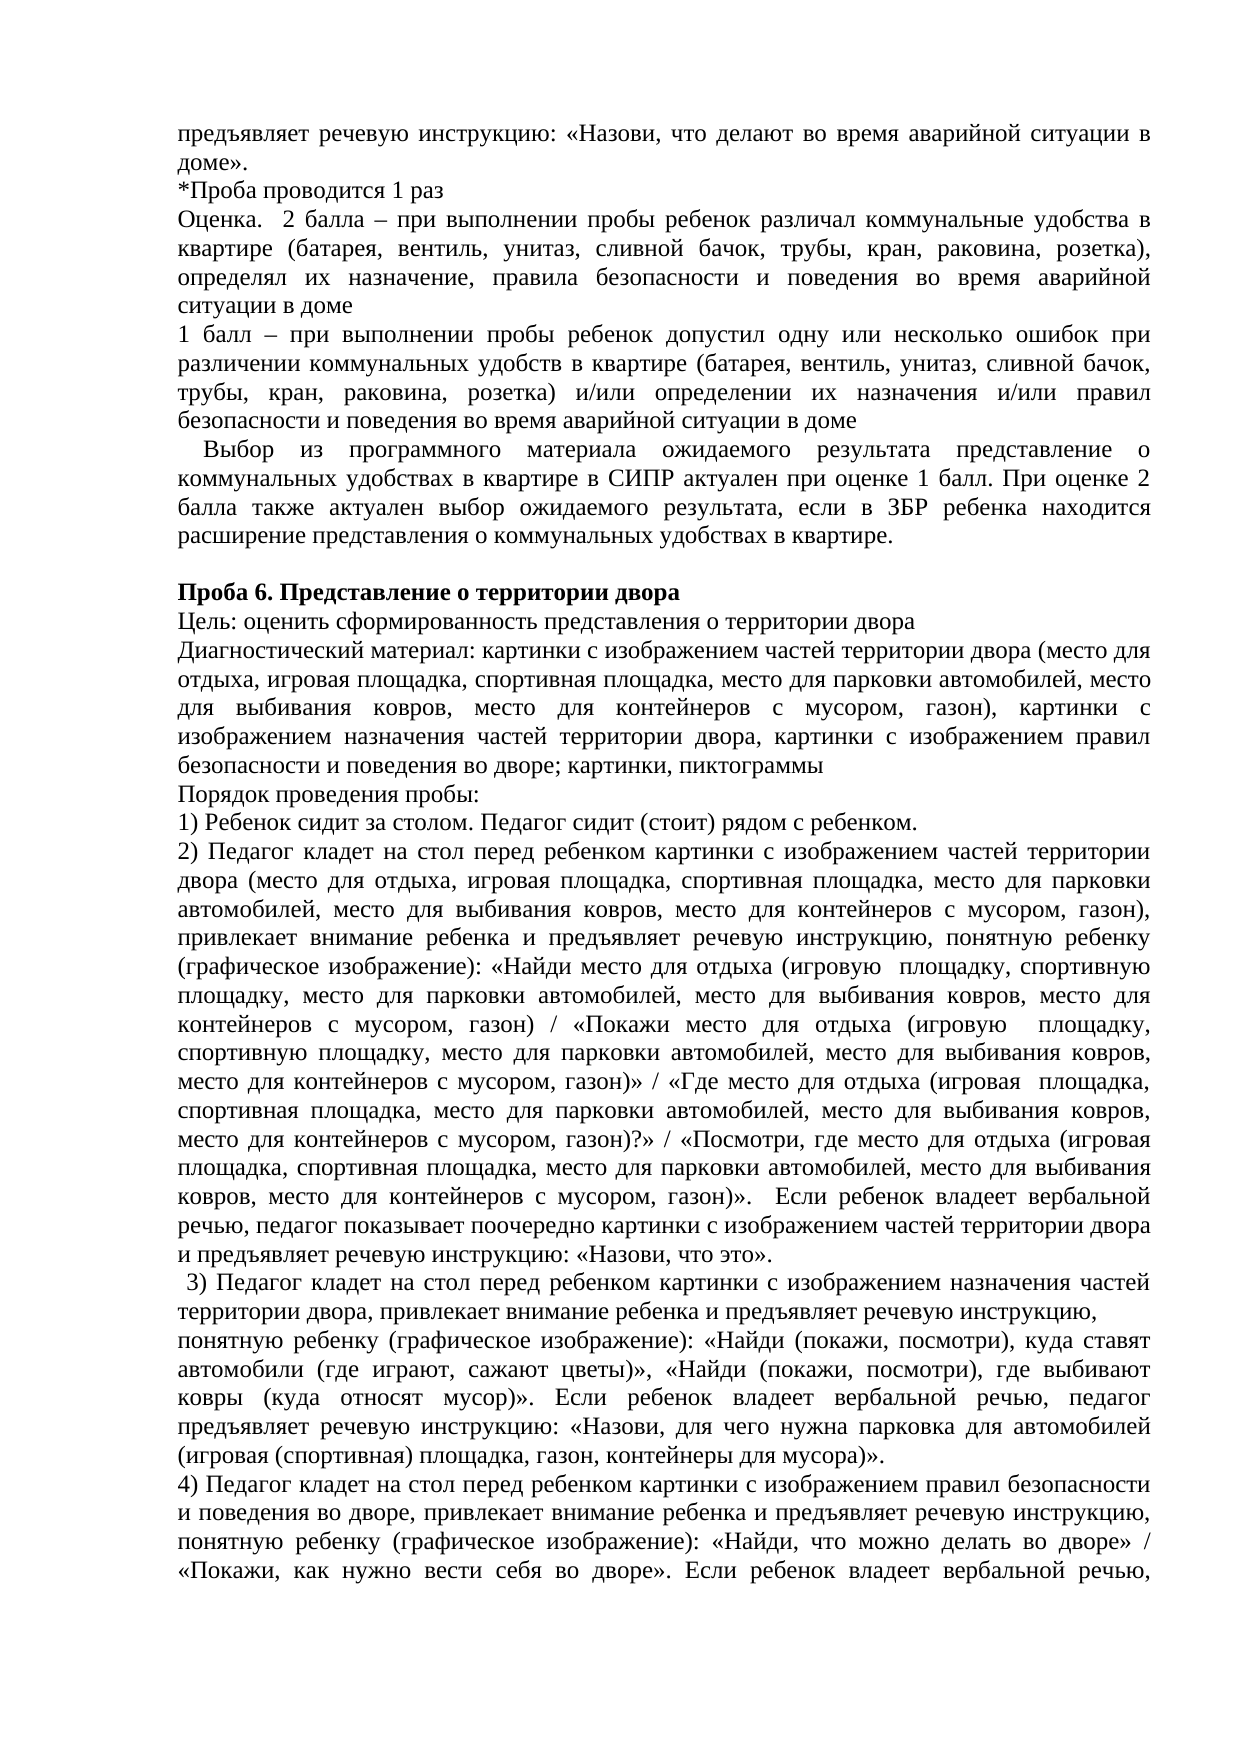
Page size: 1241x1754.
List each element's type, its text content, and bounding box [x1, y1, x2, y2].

text Диагностический материал: картинки с изображением частей территории двора (место для отдыха, игровая площадка, спортивная площадка, место для парковки автомобилей, место для выбивания ковров, место для контейнеров с мусором, газон), картинки с изображением назначения частей территории двора, картинки с изображением правил безопасности и поведения во дворе; картинки, пиктограммы [177, 635, 1152, 779]
text 3) Педагог кладет на стол перед ребенком картинки с изображением назначения частей территории двора, привлекает внимание ребенка и предъявляет речевую инструкцию, [177, 1267, 1152, 1325]
text 1) Ребенок сидит за столом. Педагог сидит (стоит) рядом с ребенком. [177, 807, 1152, 836]
text *Проба проводится 1 раз [177, 176, 1152, 204]
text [177, 1469, 1152, 1584]
text Выбор из программного материала ожидаемого результата представление о коммунальных удобствах в квартире в СИПР актуален при оценке 1 балл. При оценке 2 балла также актуален выбор ожидаемого результата, если в ЗБР ребенка находится расширение представления о коммунальных удобствах в квартире. [177, 434, 1152, 549]
text Проба 6. Представление о территории двора [177, 577, 1152, 606]
text 2) Педагог кладет на стол перед ребенком картинки с изображением частей территории двора (место для отдыха, игровая площадка, спортивная площадка, место для парковки автомобилей, место для выбивания ковров, место для контейнеров с мусором, газон), привлекает внимание ребенка и предъявляет речевую инструкцию, понятную ребенку (графическое изображение): «Найди место для отдыха (игровую площадку, спортивную площадку, место для парковки автомобилей, место для выбивания ковров, место для контейнеров с мусором, газон) / «Покажи место для отдыха (игровую площадку, спортивную площадку, место для парковки автомобилей, место для выбивания ковров, место для контейнеров с мусором, газон)» / «Где место для отдыха (игровая площадка, спортивная площадка, место для парковки автомобилей, место для выбивания ковров, место для контейнеров с мусором, газон)?» / «Посмотри, где место для отдыха (игровая площадка, спортивная площадка, место для парковки автомобилей, место для выбивания ковров, место для контейнеров с мусором, газон)». Если ребенок владеет вербальной речью, педагог показывает поочередно картинки с изображением частей территории двора и предъявляет речевую инструкцию: «Назови, что это». [177, 836, 1152, 1267]
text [177, 118, 1152, 176]
text понятную ребенку (графическое изображение): «Найди (покажи, посмотри), куда ставят автомобили (где играют, сажают цветы)», «Найди (покажи, посмотри), где выбивают ковры (куда относят мусор)». Если ребенок владеет вербальной речью, педагог предъявляет речевую инструкцию: «Назови, для чего нужна парковка для автомобилей (игровая (спортивная) площадка, газон, контейнеры для мусора)». [177, 1325, 1152, 1469]
text Порядок проведения пробы: [177, 779, 1152, 807]
text Цель: оценить сформированность представления о территории двора [177, 606, 1152, 635]
text Оценка. 2 балла – при выполнении пробы ребенок различал коммунальные удобства в квартире (батарея, вентиль, унитаз, сливной бачок, трубы, кран, раковина, розетка), определял их назначение, правила безопасности и поведения во время аварийной ситуации в доме [177, 204, 1152, 319]
text 1 балл – при выполнении пробы ребенок допустил одну или несколько ошибок при различении коммунальных удобств в квартире (батарея, вентиль, унитаз, сливной бачок, трубы, кран, раковина, розетка) и/или определении их назначения и/или правил безопасности и поведения во время аварийной ситуации в доме [177, 319, 1152, 434]
